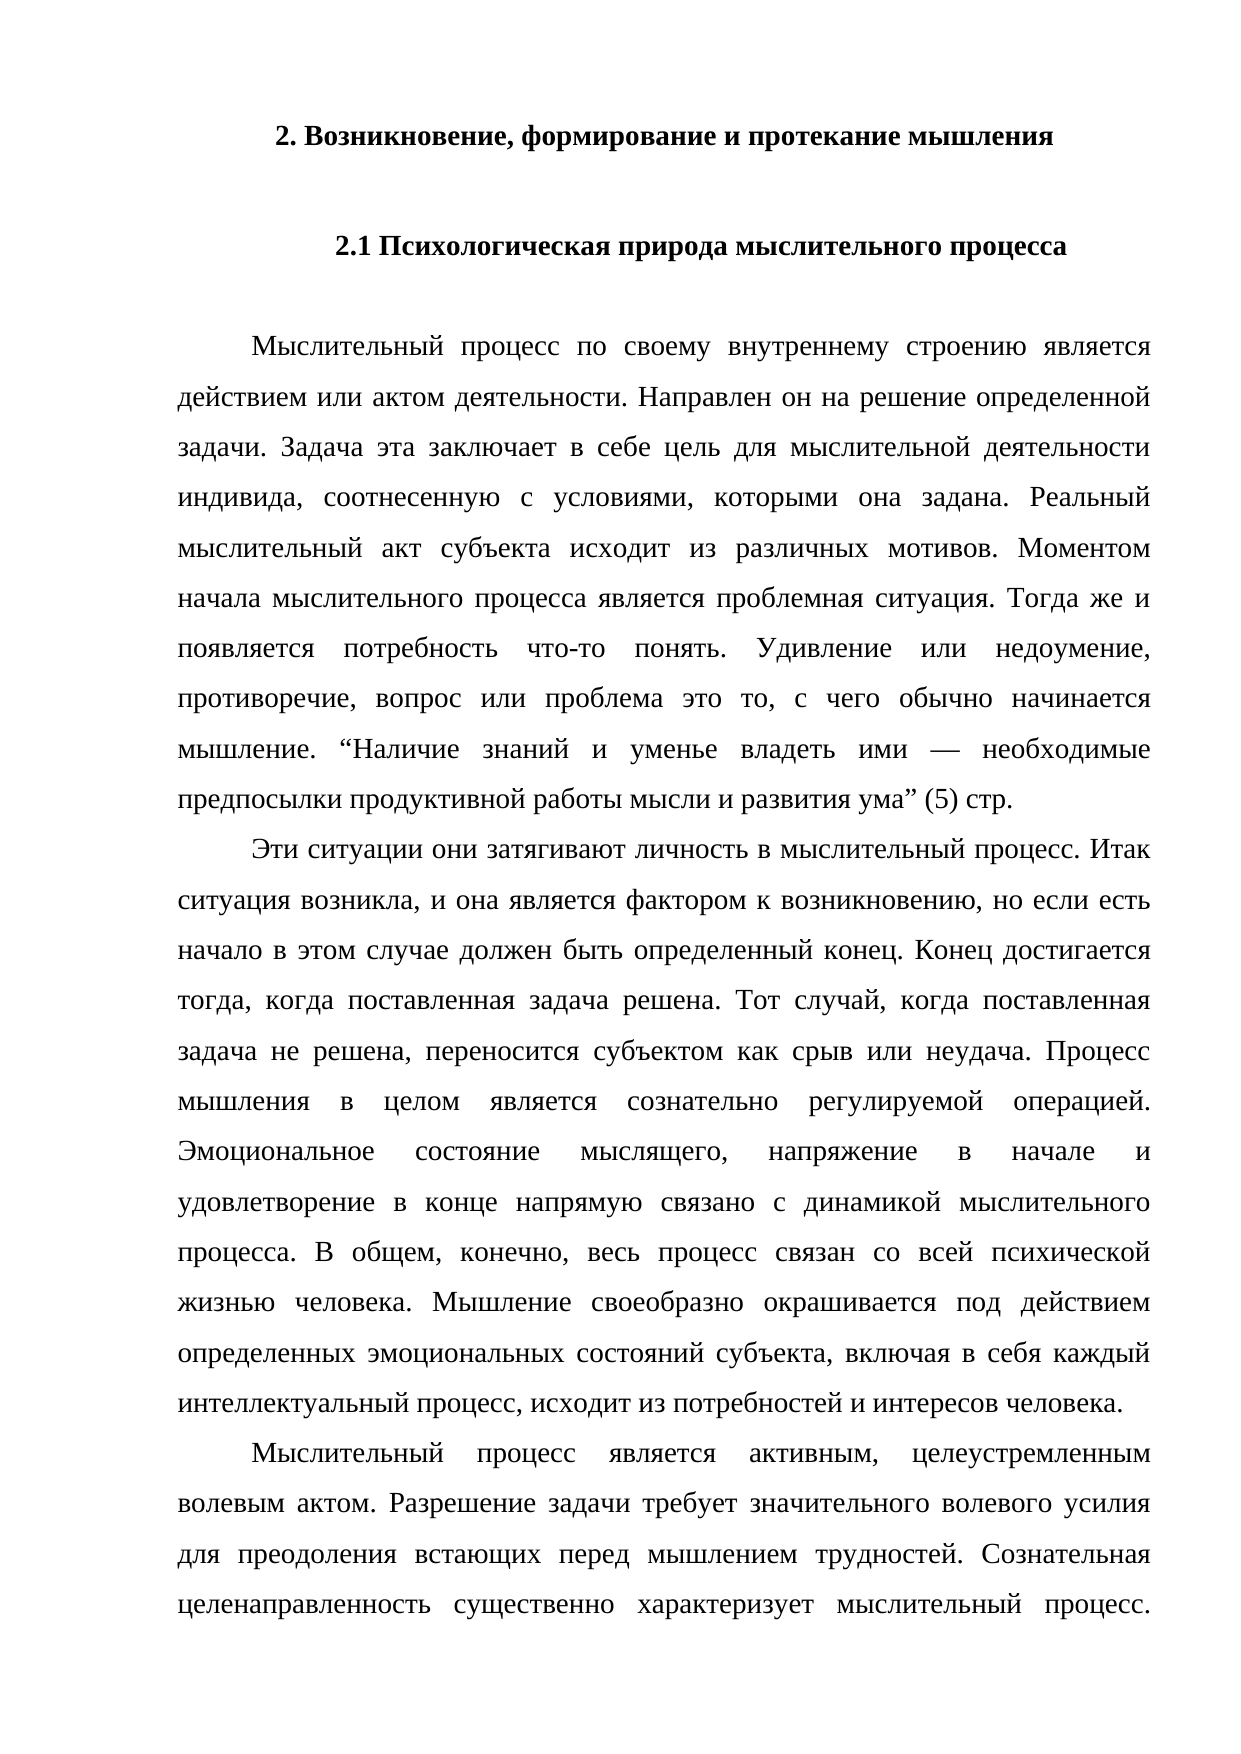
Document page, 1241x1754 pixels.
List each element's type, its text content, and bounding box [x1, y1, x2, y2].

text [177, 1435, 1152, 1620]
text Эти ситуации они затягивают личность в мыслительный процесс. Итак ситуация возникла, и она является фактором к возникновению, но если есть начало в этом случае должен быть определенный конец. Конец достигается тогда, когда поставленная задача решена. Тот случай, когда поставленная задача не решена, переносится субъектом как срыв или неудача. Процесс мышления в целом является сознательно регулируемой операцией. Эмоциональное состояние мыслящего, напряжение в начале и удовлетворение в конце напрямую связано с динамикой мыслительного процесса. В общем, конечно, весь процесс связан со всей психической жизнью человека. Мышление своеобразно окрашивается под действием определенных эмоциональных состояний субъекта, включая в себя каждый интеллектуальный процесс, исходит из потребностей и интересов человека. [177, 832, 1152, 1418]
text 2. Возникновение, формирование и протекание мышления [177, 118, 1152, 152]
text 2.1 Психологическая природа мыслительного процесса [177, 228, 1152, 261]
text Мыслительный процесс по своему внутреннему строению является действием или актом деятельности. Направлен он на решение определенной задачи. Задача эта заключает в себе цель для мыслительной деятельности индивида, соотнесенную с условиями, которыми она задана. Реальный мыслительный акт субъекта исходит из различных мотивов. Моментом начала мыслительного процесса является проблемная ситуация. Тогда же и появляется потребность что-то понять. Удивление или недоумение, противоречие, вопрос или проблема это то, с чего обычно начинается мышление. “Наличие знаний и уменье владеть ими — необходимые предпосылки продуктивной работы мысли и развития ума” (5) стр. [177, 328, 1152, 815]
